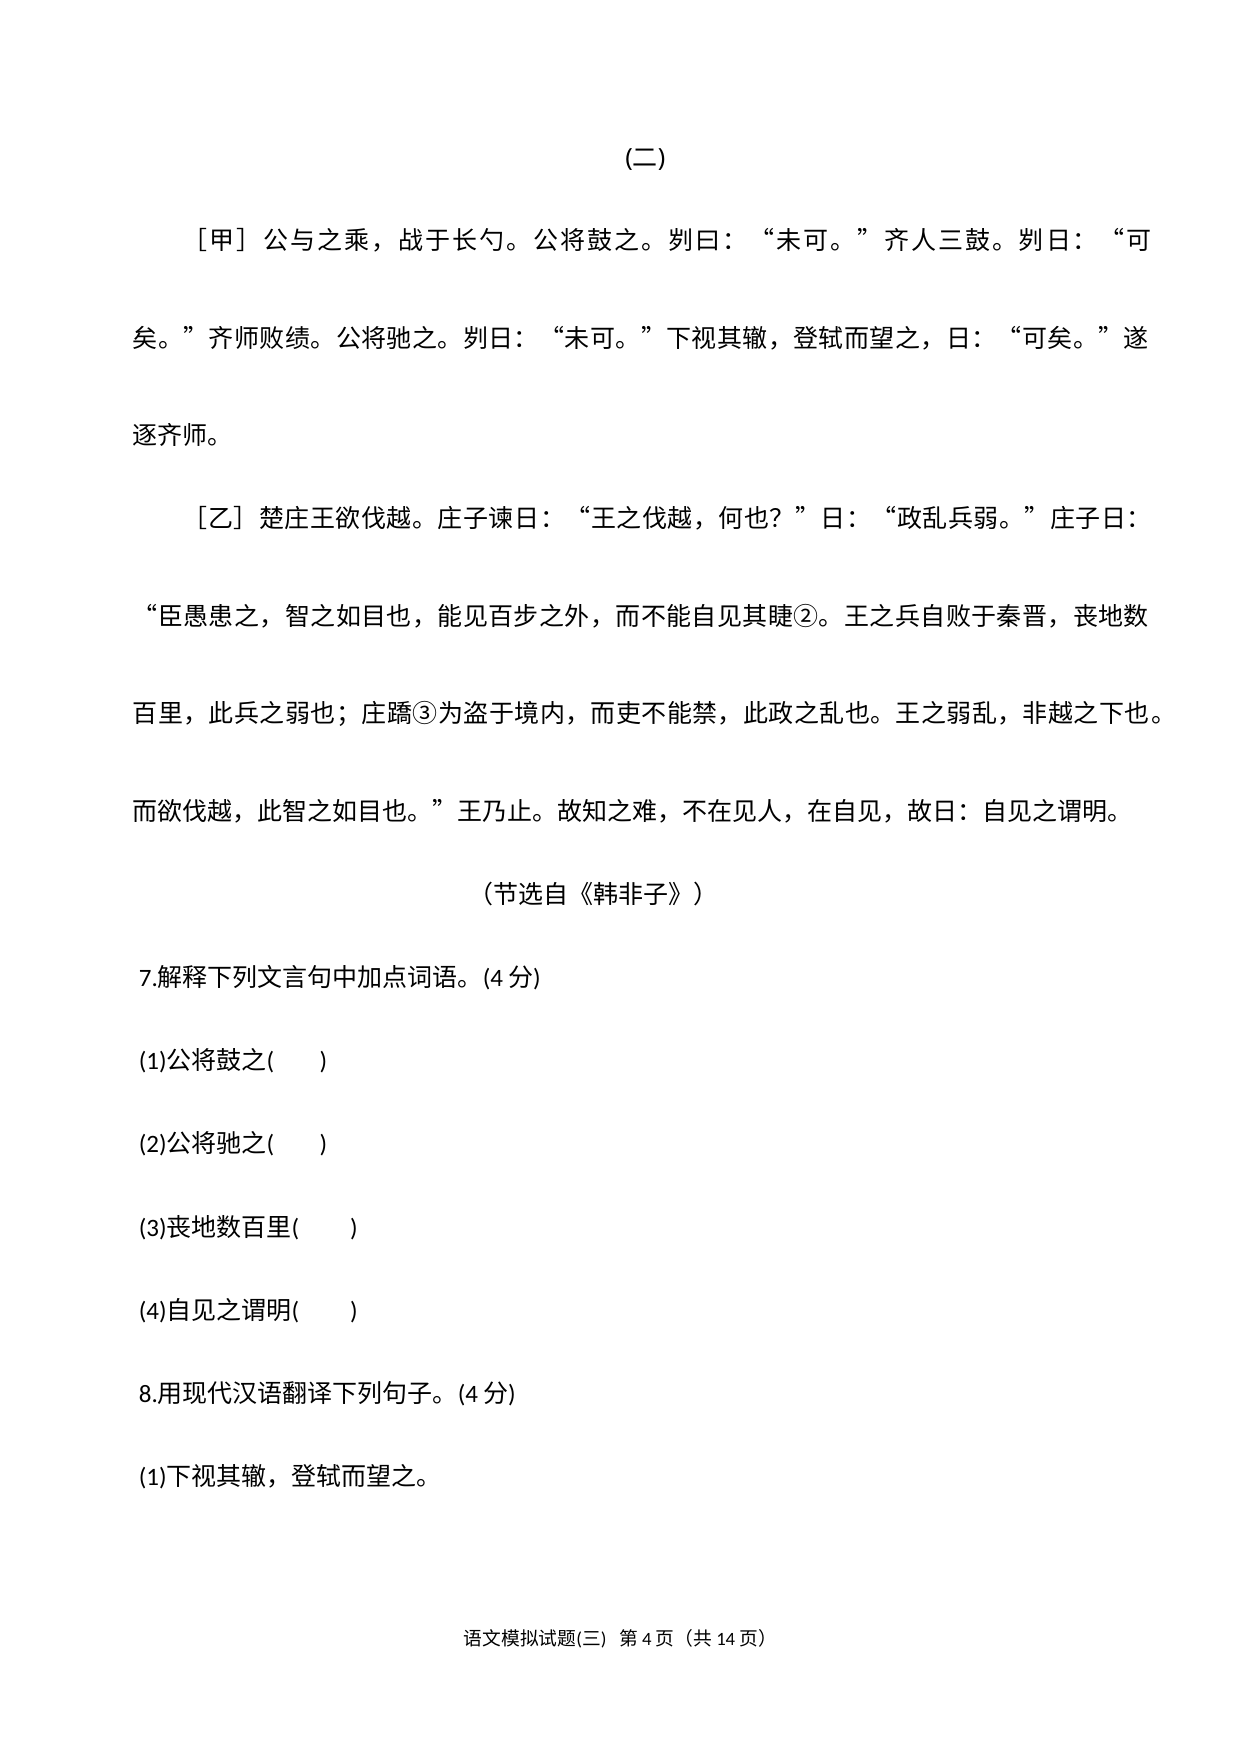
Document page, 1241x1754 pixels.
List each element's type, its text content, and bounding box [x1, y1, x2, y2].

text (1)下视其辙，登轼而望之。 [89, 1442, 1152, 1507]
text ［乙］楚庄王欲伐越。庄子谏日：“王之伐越，何也？”日：“政乱兵弱。”庄子日：“臣愚患之，智之如目也，能见百步之外，而不能自见其睫②。王之兵自败于秦晋，丧地数百里，此兵之弱也；庄蹻③为盗于境内，而吏不能禁，此政之乱也。王之弱乱，非越之下也。而欲伐越，此智之如目也。”王乃止。故知之难，不在见人，在自见，故日：自见之谓明。 [132, 484, 1152, 842]
text (2)公将驰之( ) [89, 1109, 1152, 1174]
text (二) [89, 123, 1152, 188]
text 7.解释下列文言句中加点词语。(4分) [89, 943, 1152, 1008]
text （节选自《韩非子》） [89, 860, 1152, 925]
text 8.用现代汉语翻译下列句子。(4分) [89, 1359, 1152, 1424]
text ［甲］公与之乘，战于长勺。公将鼓之。刿曰：“未可。”齐人三鼓。刿日：“可矣。”齐师败绩。公将驰之。刿日：“未可。”下视其辙，登轼而望之，日：“可矣。”遂逐齐师。 [132, 206, 1152, 466]
text (3)丧地数百里( ) [89, 1193, 1152, 1258]
text (4)自见之谓明( ) [89, 1276, 1152, 1341]
text (1)公将鼓之( ) [89, 1026, 1152, 1091]
